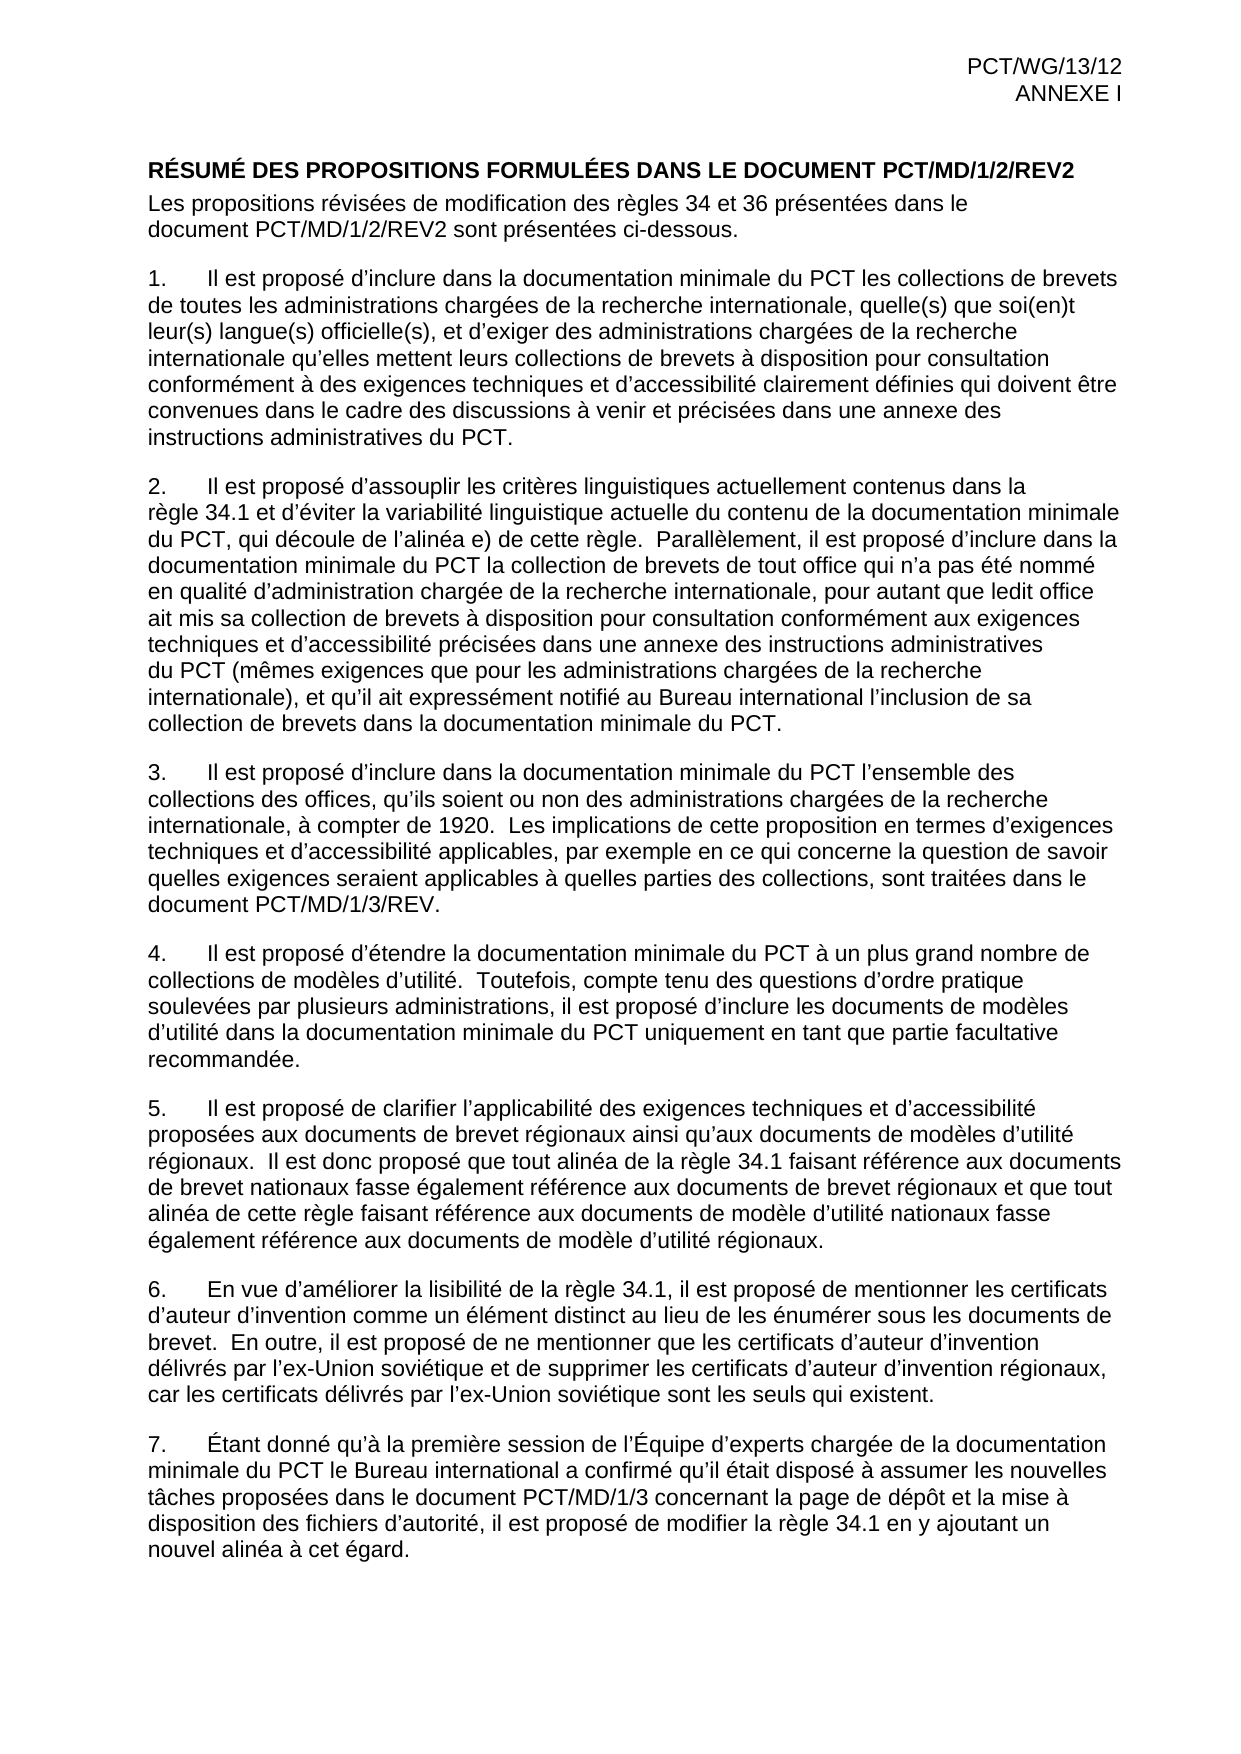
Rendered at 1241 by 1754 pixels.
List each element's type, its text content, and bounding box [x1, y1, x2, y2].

list Il est proposé d’inclure dans la documentation minimale du PCT les collections de brevets de toutes les administrations chargées de la recherche internationale, quelle(s) que soi(en)t leur(s) langue(s) officielle(s), et d’exiger des administrations chargées de la recherche internationale qu’elles mettent leurs collections de brevets à disposition pour consultation conformément à des exigences techniques et d’accessibilité clairement définies qui doivent être convenues dans le cadre des discussions à venir et précisées dans une annexe des instructions administratives du PCT. [148, 265, 1122, 450]
list Il est proposé d’étendre la documentation minimale du PCT à un plus grand nombre de collections de modèles d’utilité. Toutefois, compte tenu des questions d’ordre pratique soulevées par plusieurs administrations, il est proposé d’inclure les documents de modèles d’utilité dans la documentation minimale du PCT uniquement en tant que partie facultative recommandée. [148, 940, 1122, 1072]
list En vue d’améliorer la lisibilité de la règle 34.1, il est proposé de mentionner les certificats d’auteur d’invention comme un élément distinct au lieu de les énumérer sous les documents de brevet. En outre, il est proposé de ne mentionner que les certificats d’auteur d’invention délivrés par l’ex-Union soviétique et de supprimer les certificats d’auteur d’invention régionaux, car les certificats délivrés par l’ex-Union soviétique sont les seuls qui existent. [148, 1276, 1122, 1408]
list Les propositions révisées de modification des règles 34 et 36 présentées dans le document PCT/MD/1/2/REV2 sont présentées ci-dessous. [148, 190, 1122, 242]
subtitle RÉSUMÉ DES PROPOSITIONS FORMULÉES DANS LE DOCUMENT PCT/MD/1/2/REV2 [148, 157, 1122, 183]
list Il est proposé de clarifier l’applicabilité des exigences techniques et d’accessibilité proposées aux documents de brevet régionaux ainsi qu’aux documents de modèles d’utilité régionaux. Il est donc proposé que tout alinéa de la règle 34.1 faisant référence aux documents de brevet nationaux fasse également référence aux documents de brevet régionaux et que tout alinéa de cette règle faisant référence aux documents de modèle d’utilité nationaux fasse également référence aux documents de modèle d’utilité régionaux. [148, 1095, 1122, 1253]
list Il est proposé d’assouplir les critères linguistiques actuellement contenus dans la règle 34.1 et d’éviter la variabilité linguistique actuelle du contenu de la documentation minimale du PCT, qui découle de l’alinéa e) de cette règle. Parallèlement, il est proposé d’inclure dans la documentation minimale du PCT la collection de brevets de tout office qui n’a pas été nommé en qualité d’administration chargée de la recherche internationale, pour autant que ledit office ait mis sa collection de brevets à disposition pour consultation conformément aux exigences techniques et d’accessibilité précisées dans une annexe des instructions administratives du PCT (mêmes exigences que pour les administrations chargées de la recherche internationale), et qu’il ait expressément notifié au Bureau international l’inclusion de sa collection de brevets dans la documentation minimale du PCT. [148, 473, 1122, 736]
list Étant donné qu’à la première session de l’Équipe d’experts chargée de la documentation minimale du PCT le Bureau international a confirmé qu’il était disposé à assumer les nouvelles tâches proposées dans le document PCT/MD/1/3 concernant la page de dépôt et la mise à disposition des fichiers d’autorité, il est proposé de modifier la règle 34.1 en y ajoutant un nouvel alinéa à cet égard. [148, 1431, 1122, 1562]
list Il est proposé d’inclure dans la documentation minimale du PCT l’ensemble des collections des offices, qu’ils soient ou non des administrations chargées de la recherche internationale, à compter de 1920. Les implications de cette proposition en termes d’exigences techniques et d’accessibilité applicables, par exemple en ce qui concerne la question de savoir quelles exigences seraient applicables à quelles parties des collections, sont traitées dans le document PCT/MD/1/3/REV. [148, 759, 1122, 917]
